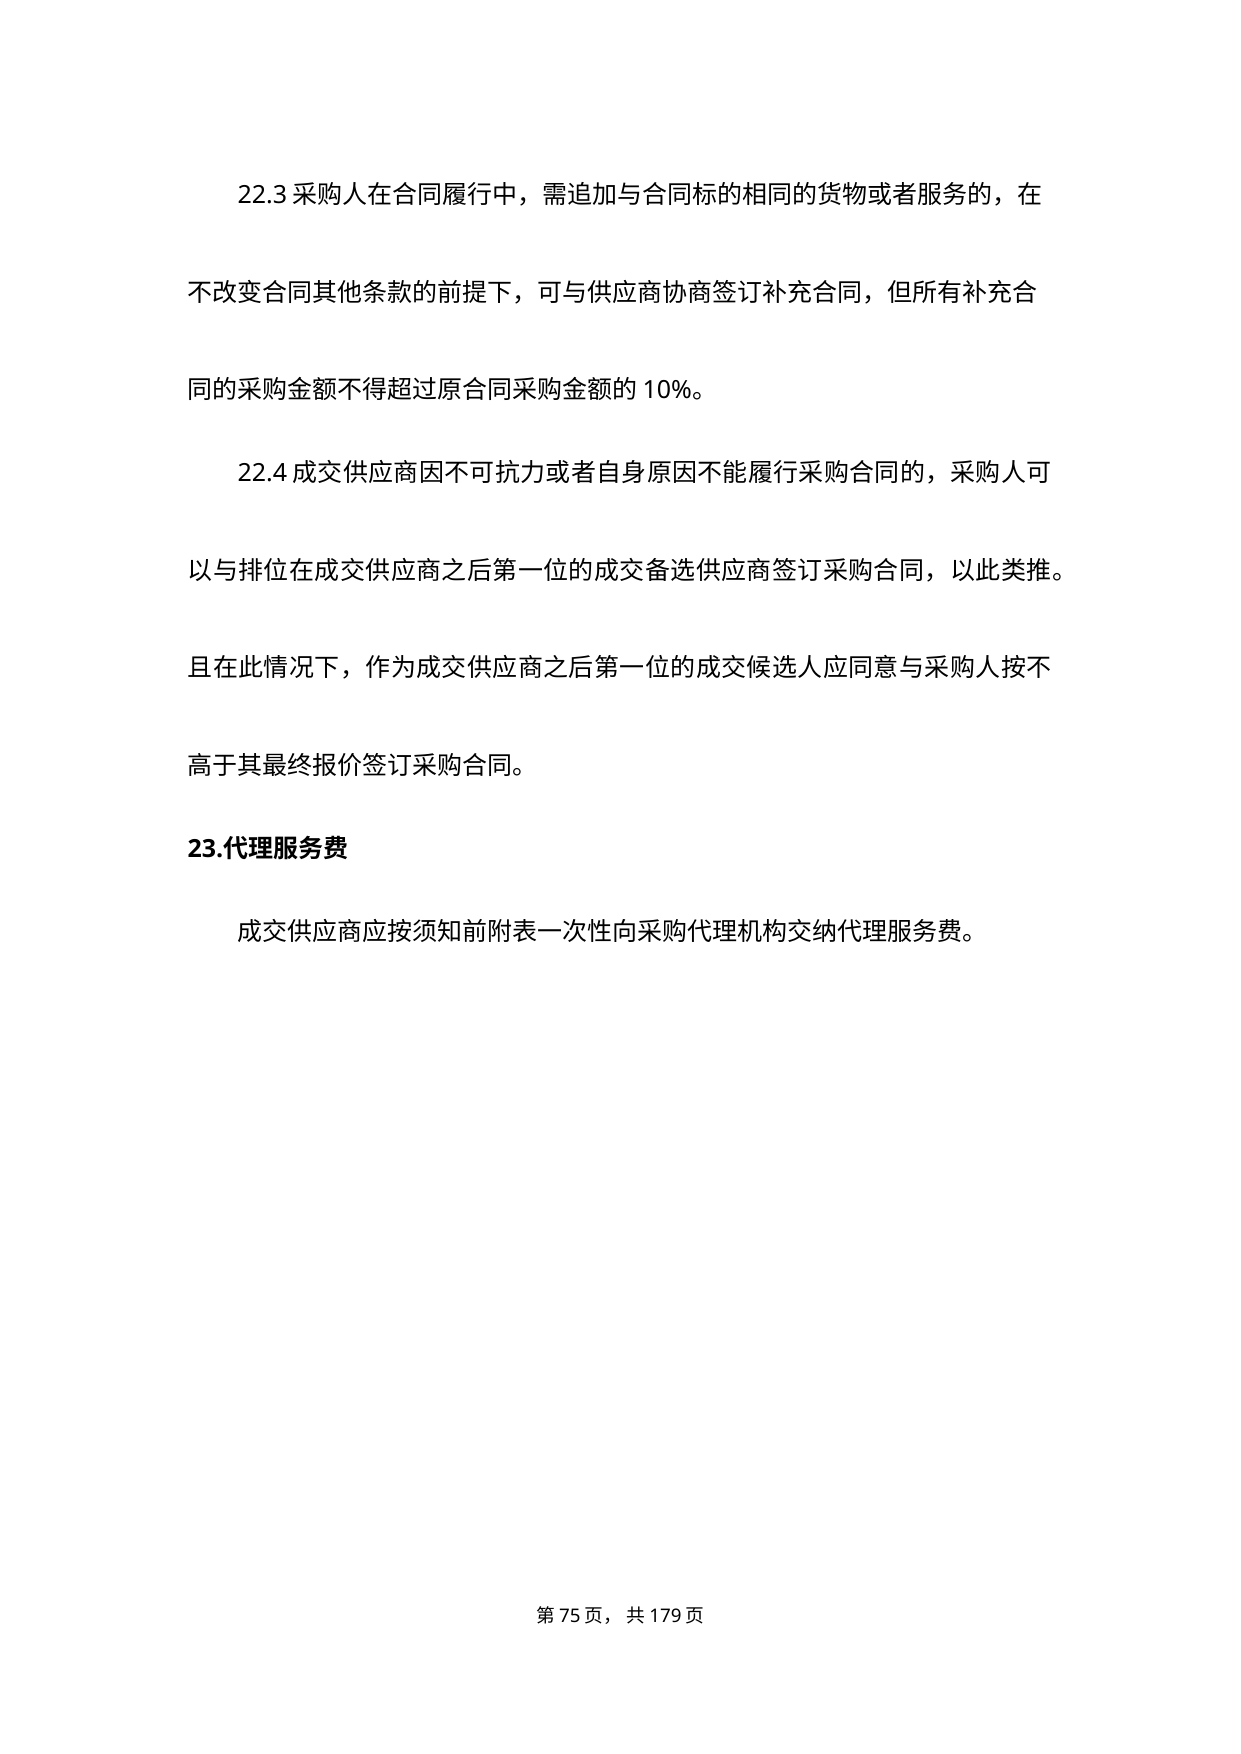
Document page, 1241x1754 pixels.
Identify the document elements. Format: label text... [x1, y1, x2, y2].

text 22.3采购人在合同履行中，需追加与合同标的相同的货物或者服务的，在不改变合同其他条款的前提下，可与供应商协商签订补充合同，但所有补充合同的采购金额不得超过原合同采购金额的10%。 [187, 160, 1053, 420]
text 22.4成交供应商因不可抗力或者自身原因不能履行采购合同的，采购人可以与排位在成交供应商之后第一位的成交备选供应商签订采购合同，以此类推。且在此情况下，作为成交供应商之后第一位的成交候选人应同意与采购人按不高于其最终报价签订采购合同。 [187, 438, 1053, 796]
text 成交供应商应按须知前附表一次性向采购代理机构交纳代理服务费。 [187, 897, 1053, 962]
text 23.代理服务费 [187, 814, 1053, 879]
